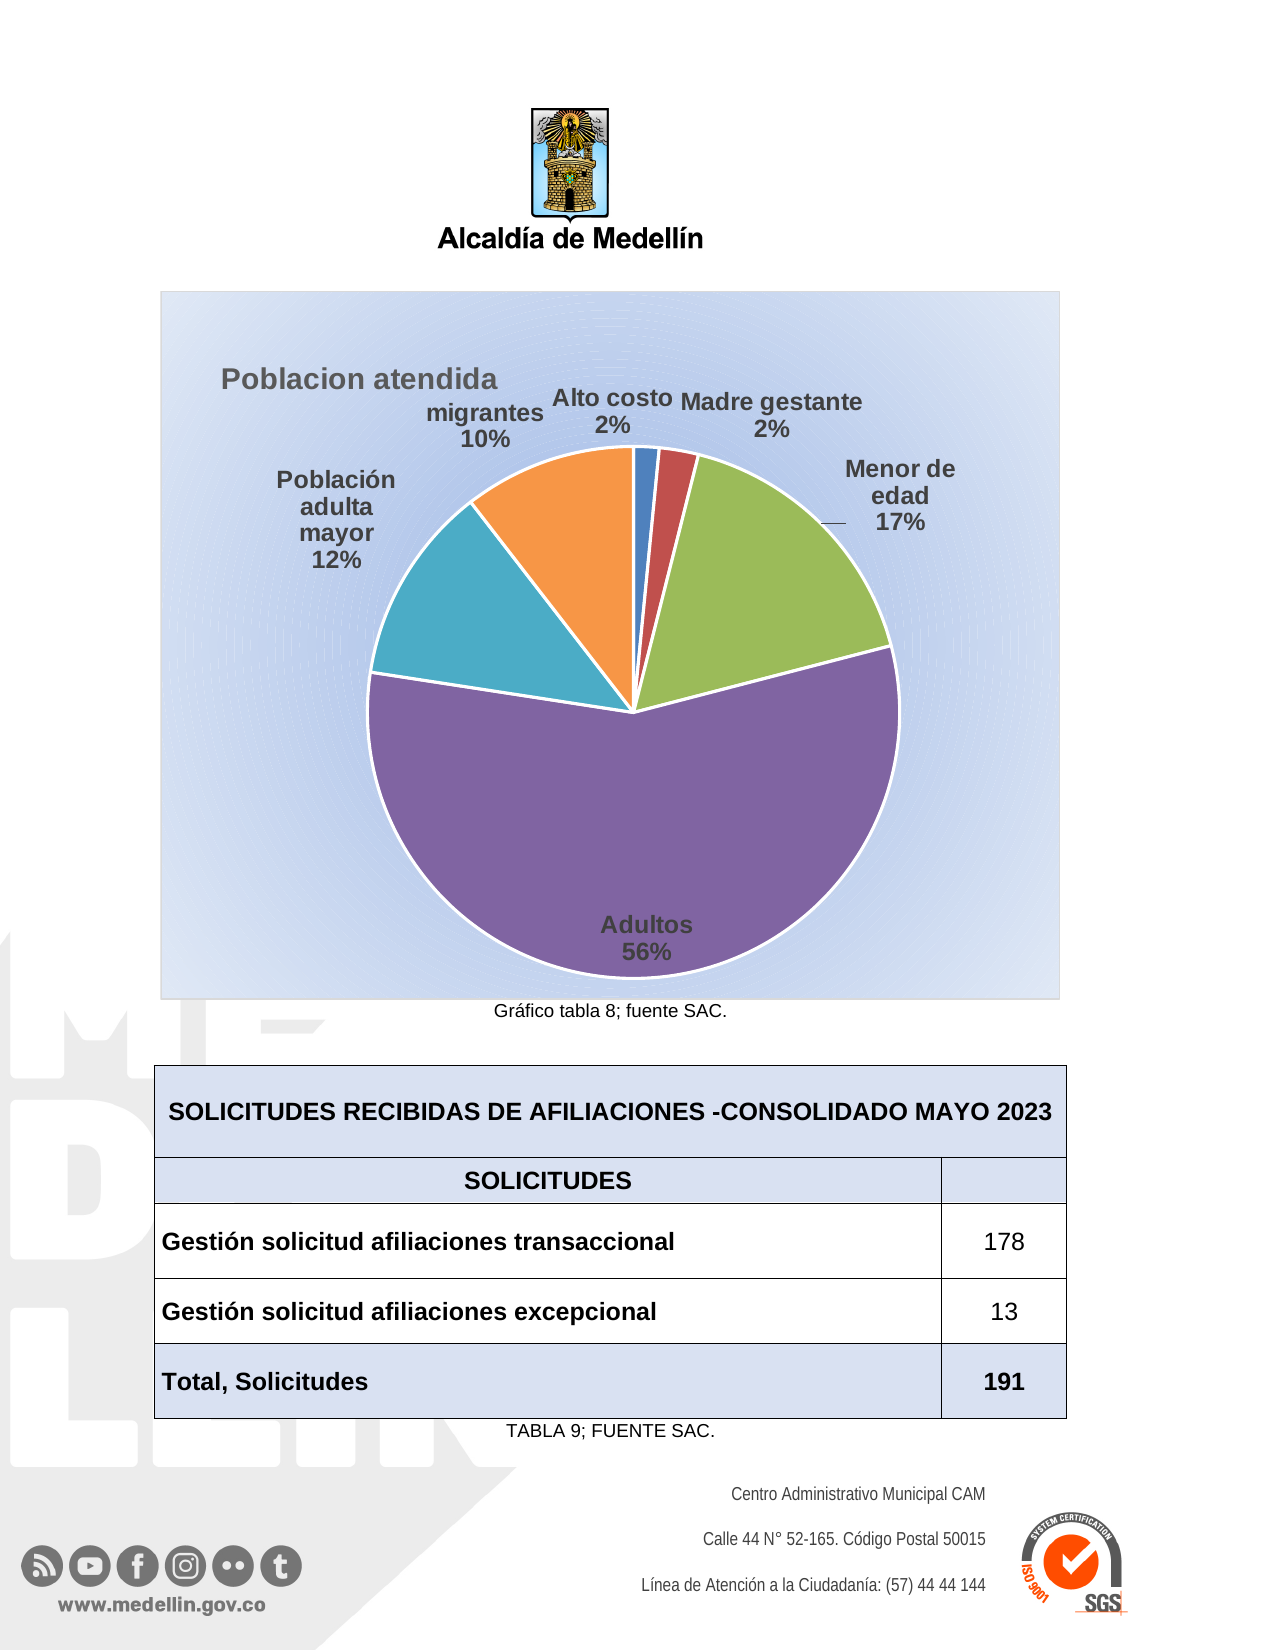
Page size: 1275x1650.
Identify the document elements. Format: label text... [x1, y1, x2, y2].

table_cell 13 [942, 1279, 1066, 1343]
table_cell 178 [942, 1204, 1066, 1278]
text Gráfico tabla 8; fuente SAC. [133, 1000, 1088, 1022]
table_cell Gestión solicitud afiliaciones excepcional [155, 1279, 941, 1343]
table_cell SOLICITUDES [155, 1158, 941, 1202]
table_cell Total, Solicitudes [155, 1344, 941, 1418]
table_header SOLICITUDES RECIBIDAS DE AFILIACIONES -CONSOLIDADO MAYO 2023 [155, 1066, 1066, 1157]
table_cell [942, 1158, 1066, 1202]
picture [0, 0, 1217, 1650]
table_cell 191 [942, 1344, 1066, 1418]
text TABLA 9; FUENTE SAC. [133, 1419, 1088, 1441]
table_cell Gestión solicitud afiliaciones transaccional [155, 1204, 941, 1278]
